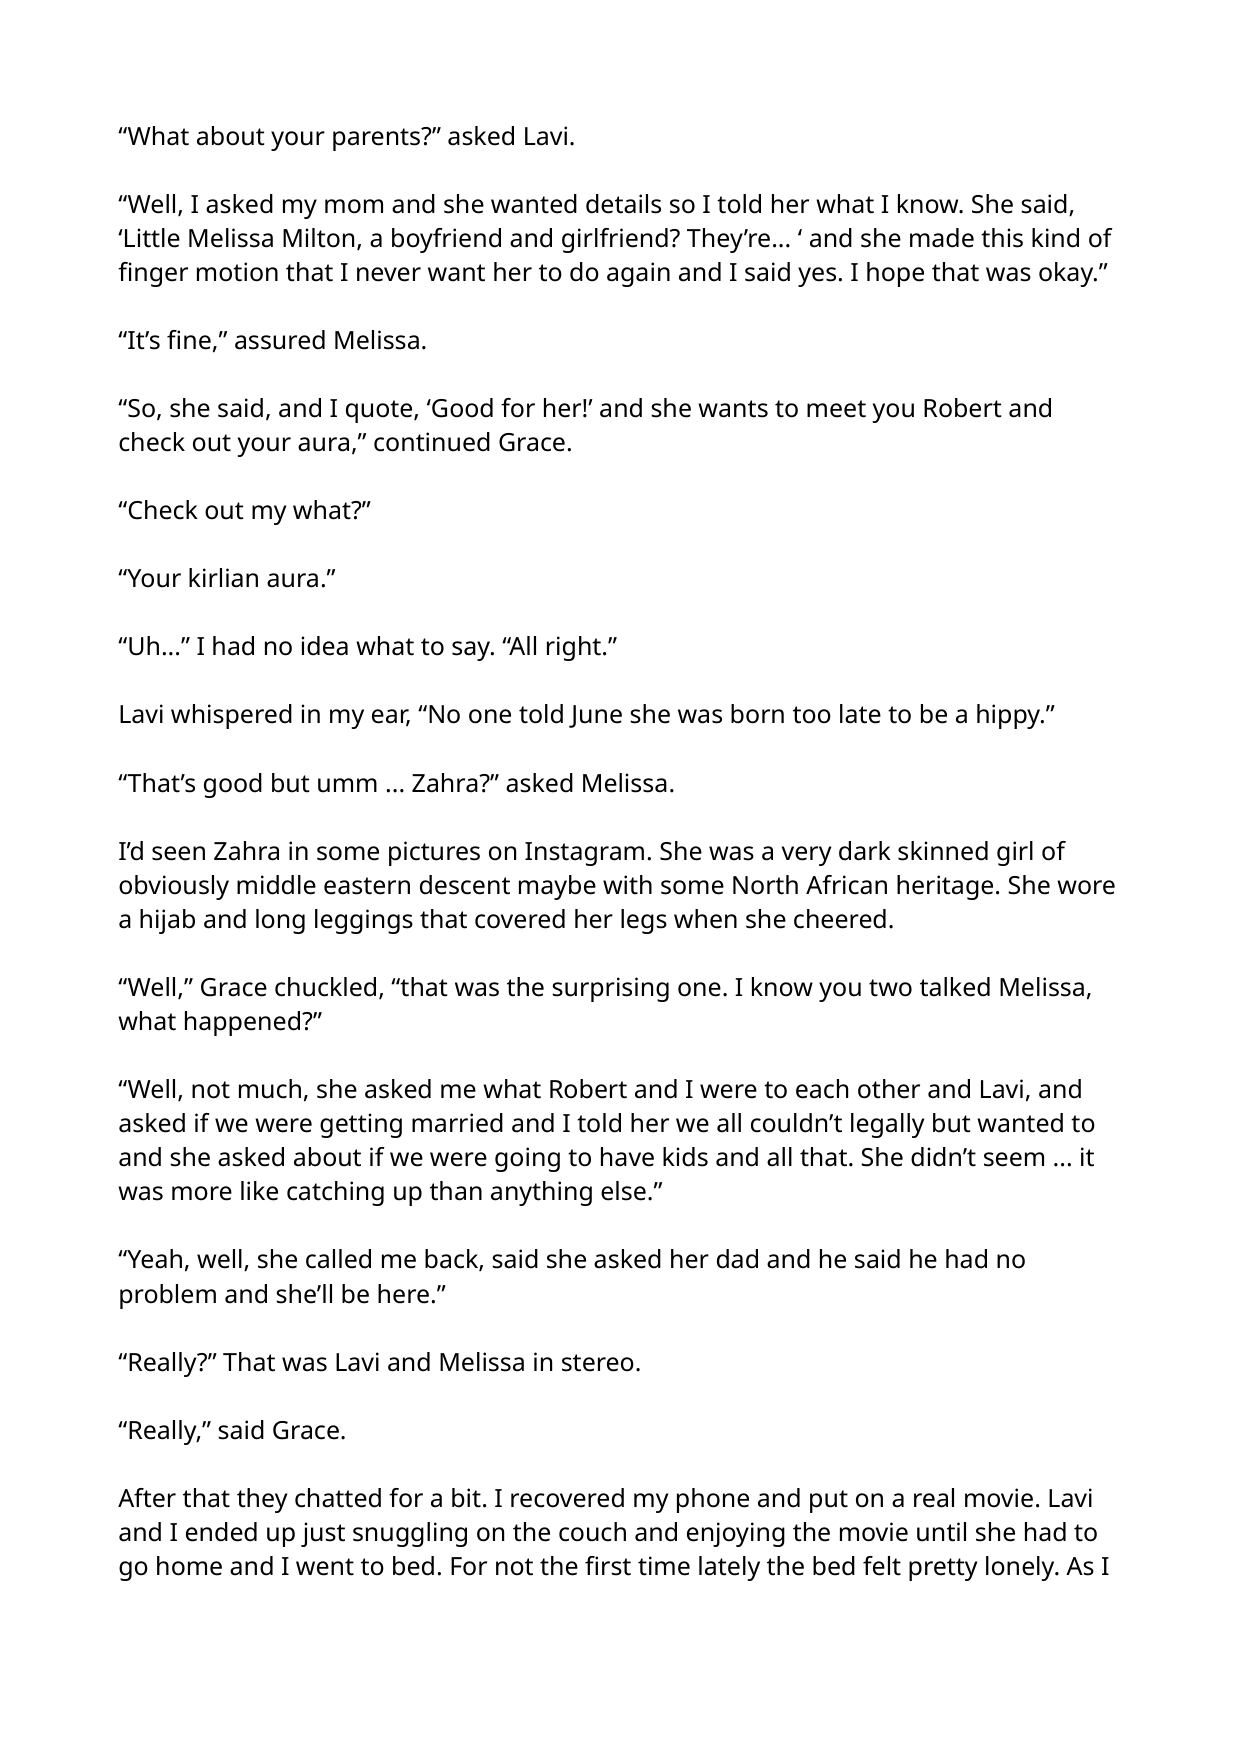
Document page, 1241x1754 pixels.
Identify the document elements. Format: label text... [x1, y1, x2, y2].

text “That’s good but umm ... Zahra?” asked Melissa. [118, 765, 1122, 799]
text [118, 1481, 1122, 1583]
text “Uh...” I had no idea what to say. “All right.” [118, 629, 1122, 663]
text “Check out my what?” [118, 493, 1122, 527]
text “What about your parents?” asked Lavi. [118, 118, 1122, 152]
text I’d seen Zahra in some pictures on Instagram. She was a very dark skinned girl of obviously middle eastern descent maybe with some North African heritage. She wore a hijab and long leggings that covered her legs when she cheered. [118, 833, 1122, 936]
text Lavi whispered in my ear, “No one told June she was born too late to be a hippy.” [118, 697, 1122, 731]
text “So, she said, and I quote, ‘Good for her!’ and she wants to meet you Robert and check out your aura,” continued Grace. [118, 391, 1122, 459]
text “It’s fine,” assured Melissa. [118, 322, 1122, 357]
text “Well, I asked my mom and she wanted details so I told her what I know. She said, ‘Little Melissa Milton, a boyfriend and girlfriend? They’re... ‘ and she made this kind of finger motion that I never want her to do again and I said yes. I hope that was okay.” [118, 186, 1122, 288]
text “Well, not much, she asked me what Robert and I were to each other and Lavi, and asked if we were getting married and I told her we all couldn’t legally but wanted to and she asked about if we were going to have kids and all that. She didn’t seem ... it was more like catching up than anything else.” [118, 1072, 1122, 1208]
text “Really,” said Grace. [118, 1412, 1122, 1447]
text “Your kirlian aura.” [118, 561, 1122, 595]
text “Really?” That was Lavi and Melissa in stereo. [118, 1344, 1122, 1378]
text “Yeah, well, she called me back, said she asked her dad and he said he had no problem and she’ll be here.” [118, 1242, 1122, 1310]
text “Well,” Grace chuckled, “that was the surprising one. I know you two talked Melissa, what happened?” [118, 970, 1122, 1038]
